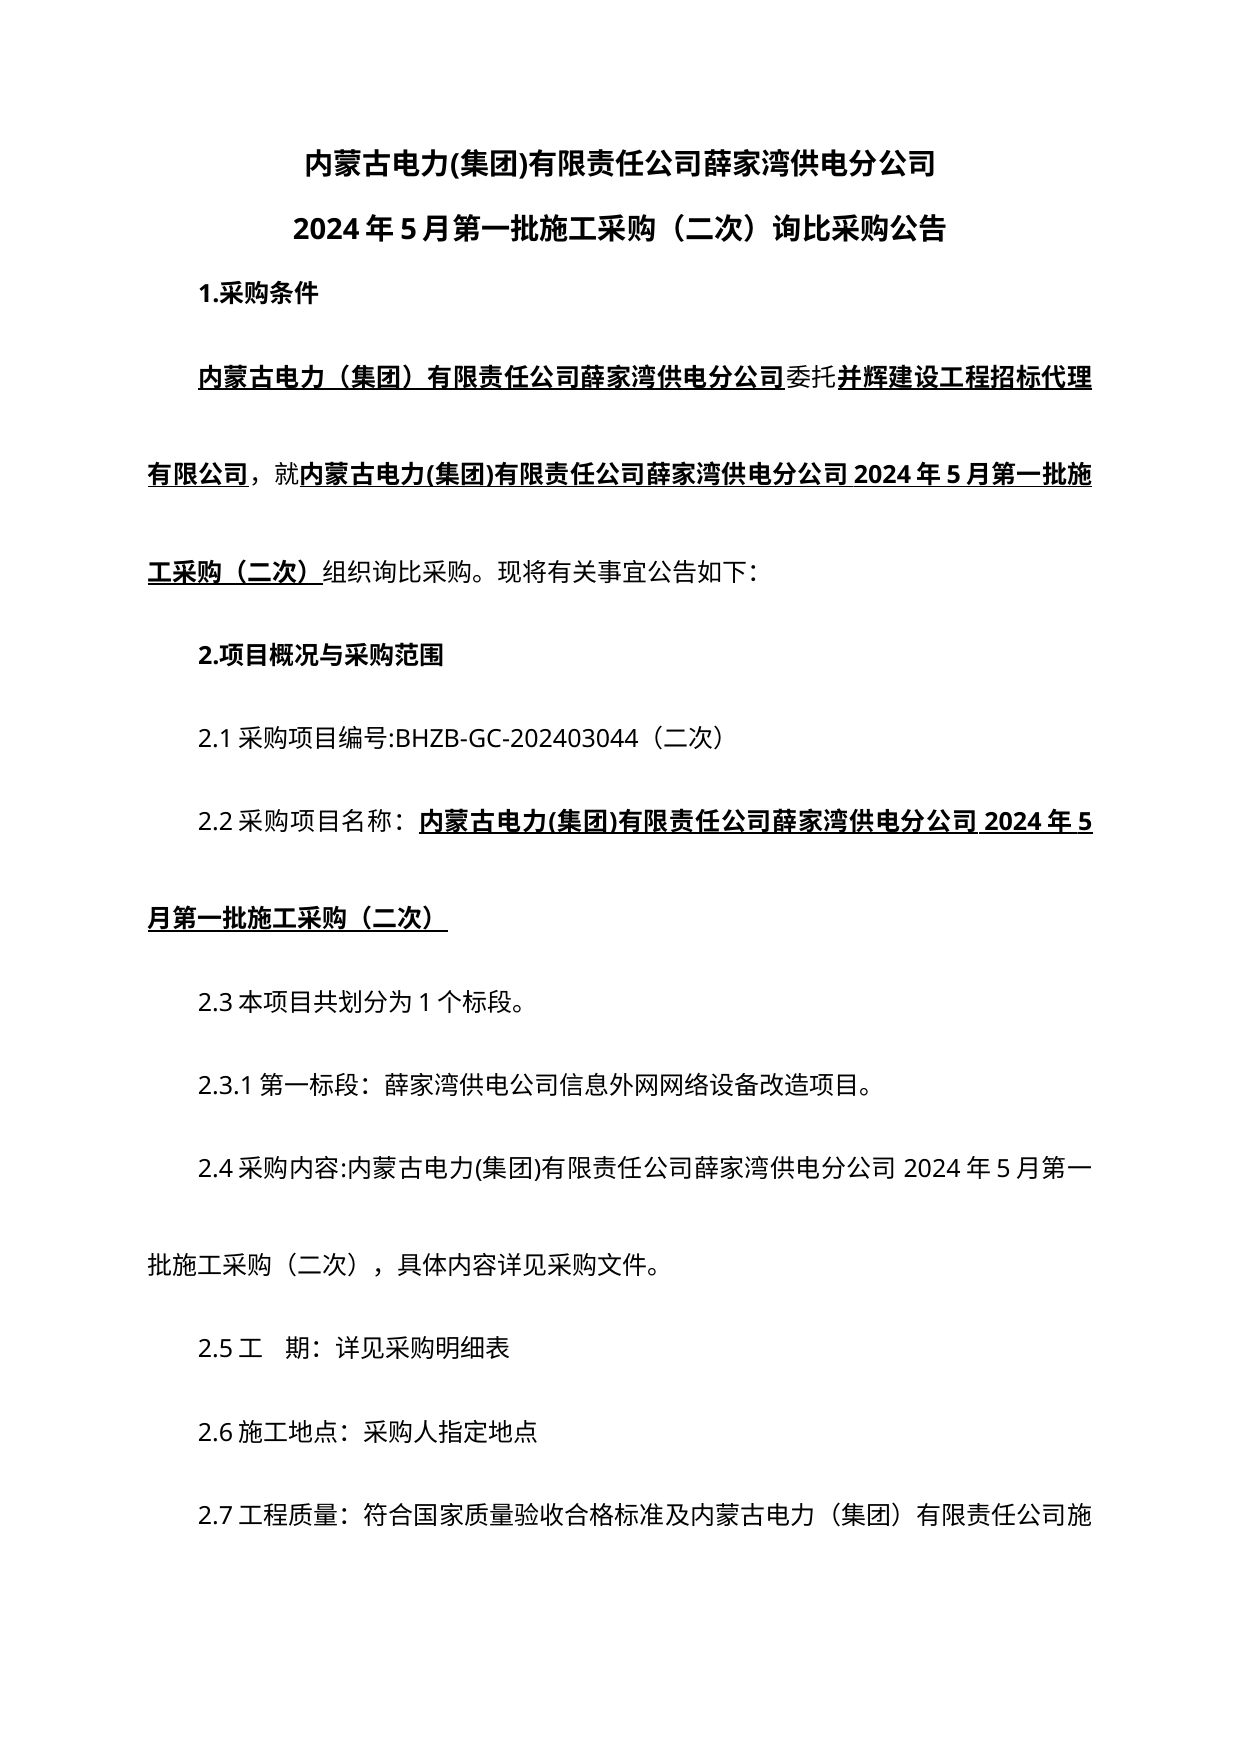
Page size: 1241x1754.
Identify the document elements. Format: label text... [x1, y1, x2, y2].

text 2.1采购项目编号:BHZB-GC-202403044（二次） [148, 704, 1093, 769]
text 2.3本项目共划分为1个标段。 [148, 968, 1093, 1033]
text 2.6施工地点：采购人指定地点 [148, 1398, 1093, 1463]
text 2.3.1第一标段：薛家湾供电公司信息外网网络设备改造项目。 [148, 1051, 1093, 1116]
text 2.5工 期：详见采购明细表 [148, 1314, 1093, 1379]
text 2.项目概况与采购范围 [148, 621, 1093, 686]
text 2024年5月第一批施工采购（二次）询比采购公告 [148, 194, 1093, 259]
text 2.2采购项目名称：内蒙古电力(集团)有限责任公司薛家湾供电分公司2024年5月第一批施工采购（二次） [148, 787, 1093, 949]
text 2.4采购内容:内蒙古电力(集团)有限责任公司薛家湾供电分公司2024年5月第一批施工采购（二次），具体内容详见采购文件。 [148, 1134, 1093, 1296]
text 内蒙古电力（集团）有限责任公司薛家湾供电分公司委托并辉建设工程招标代理有限公司，就内蒙古电力(集团)有限责任公司薛家湾供电分公司2024年5月第一批施工采购（二次）组织询比采购。现将有关事宜公告如下： [148, 343, 1093, 603]
text 内蒙古电力(集团)有限责任公司薛家湾供电分公司 [148, 129, 1093, 194]
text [148, 1481, 1093, 1546]
text 1.采购条件 [148, 259, 1093, 324]
